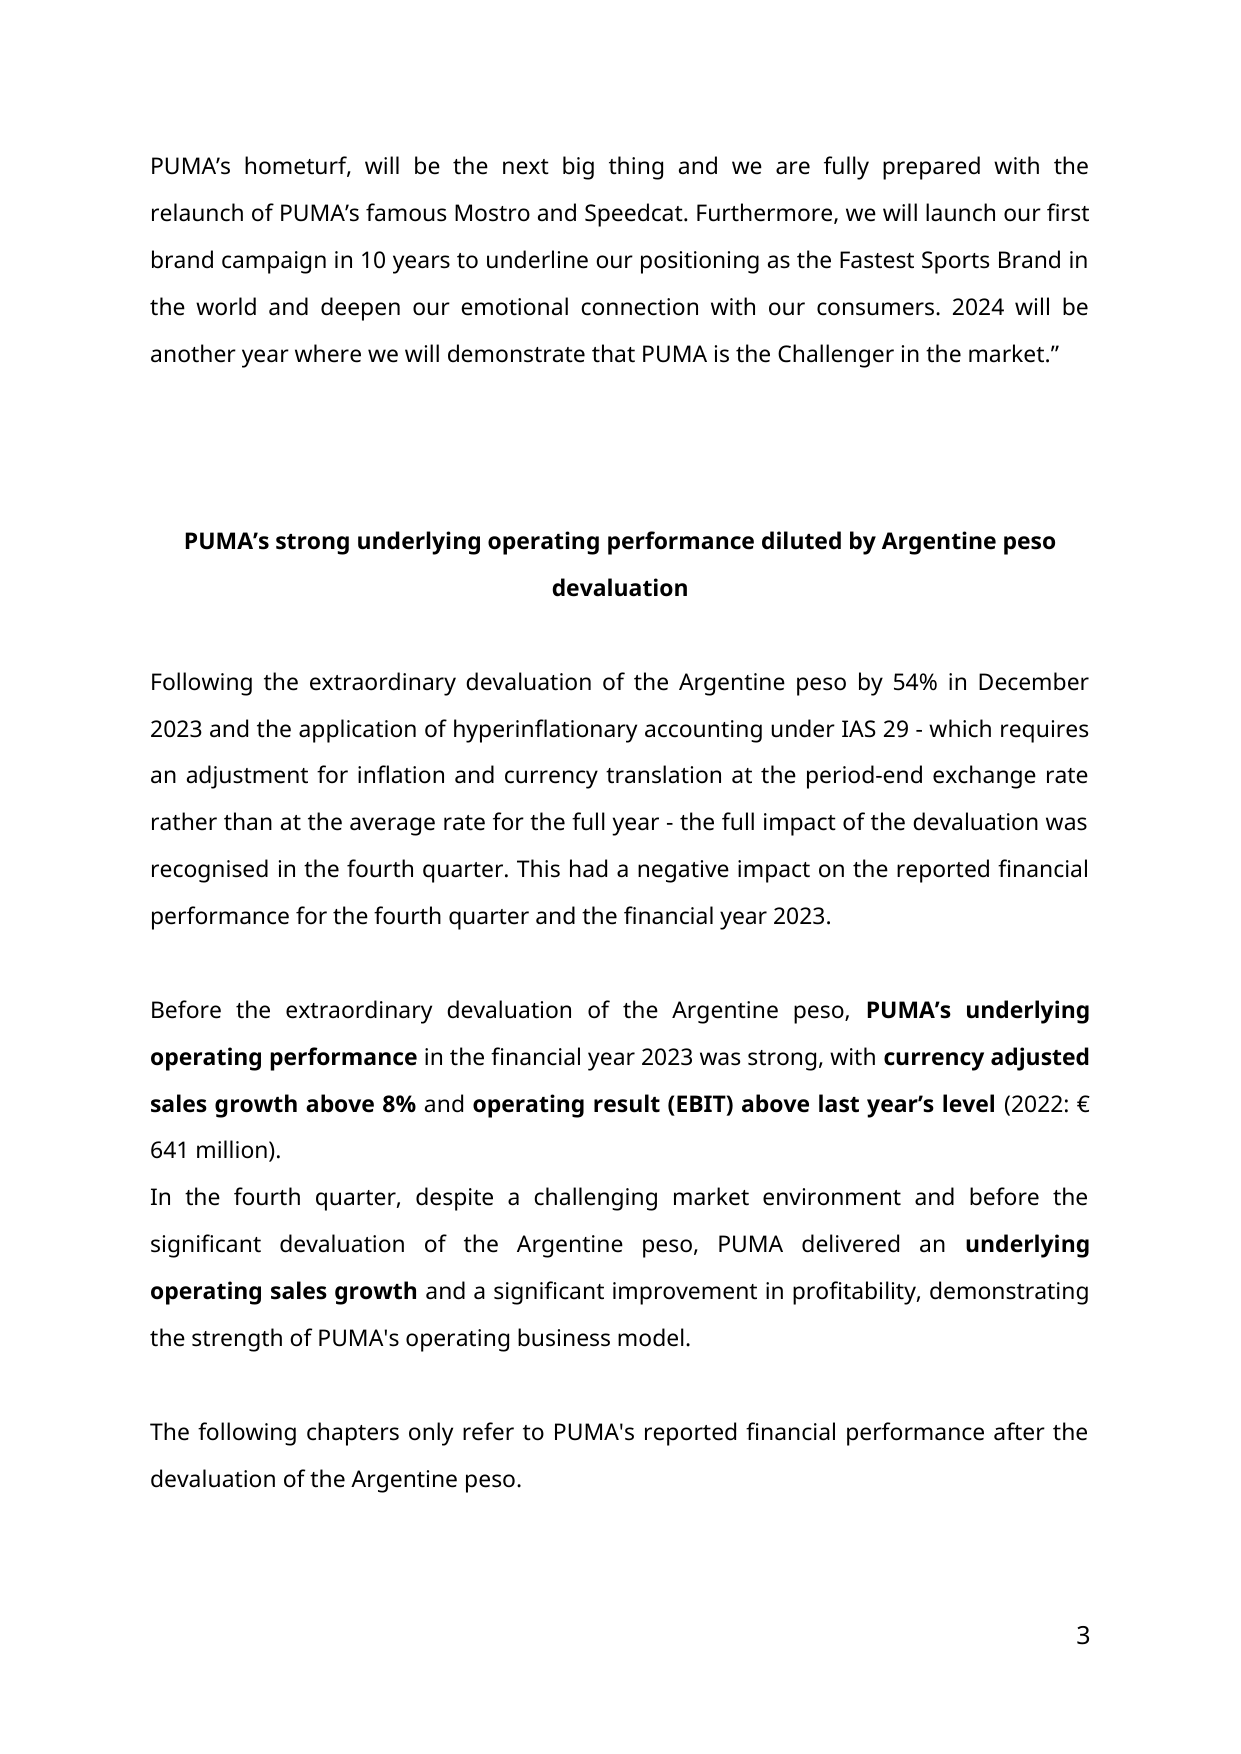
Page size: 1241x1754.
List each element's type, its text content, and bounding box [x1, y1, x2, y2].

text The following chapters only refer to PUMA's reported financial performance after the devaluation of the Argentine peso. [150, 1416, 1090, 1494]
text Following the extraordinary devaluation of the Argentine peso by 54% in December 2023 and the application of hyperinflationary accounting under IAS 29 - which requires an adjustment for inflation and currency translation at the period-end exchange rate rather than at the average rate for the full year - the full impact of the devaluation was recognised in the fourth quarter. This had a negative impact on the reported financial performance for the fourth quarter and the financial year 2023. [150, 666, 1090, 931]
text PUMA’s strong underlying operating performance diluted by Argentine peso devaluation [150, 525, 1090, 603]
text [150, 150, 1090, 369]
list In the fourth quarter, despite a challenging market environment and before the significant devaluation of the Argentine peso, PUMA delivered an underlying operating sales growth and a significant improvement in profitability, demonstrating the strength of PUMA's operating business model. [150, 1181, 1090, 1353]
list Before the extraordinary devaluation of the Argentine peso, PUMA’s underlying operating performance in the financial year 2023 was strong, with currency adjusted sales growth above 8% and operating result (EBIT) above last year’s level (2022: € 641 million). [150, 994, 1090, 1166]
